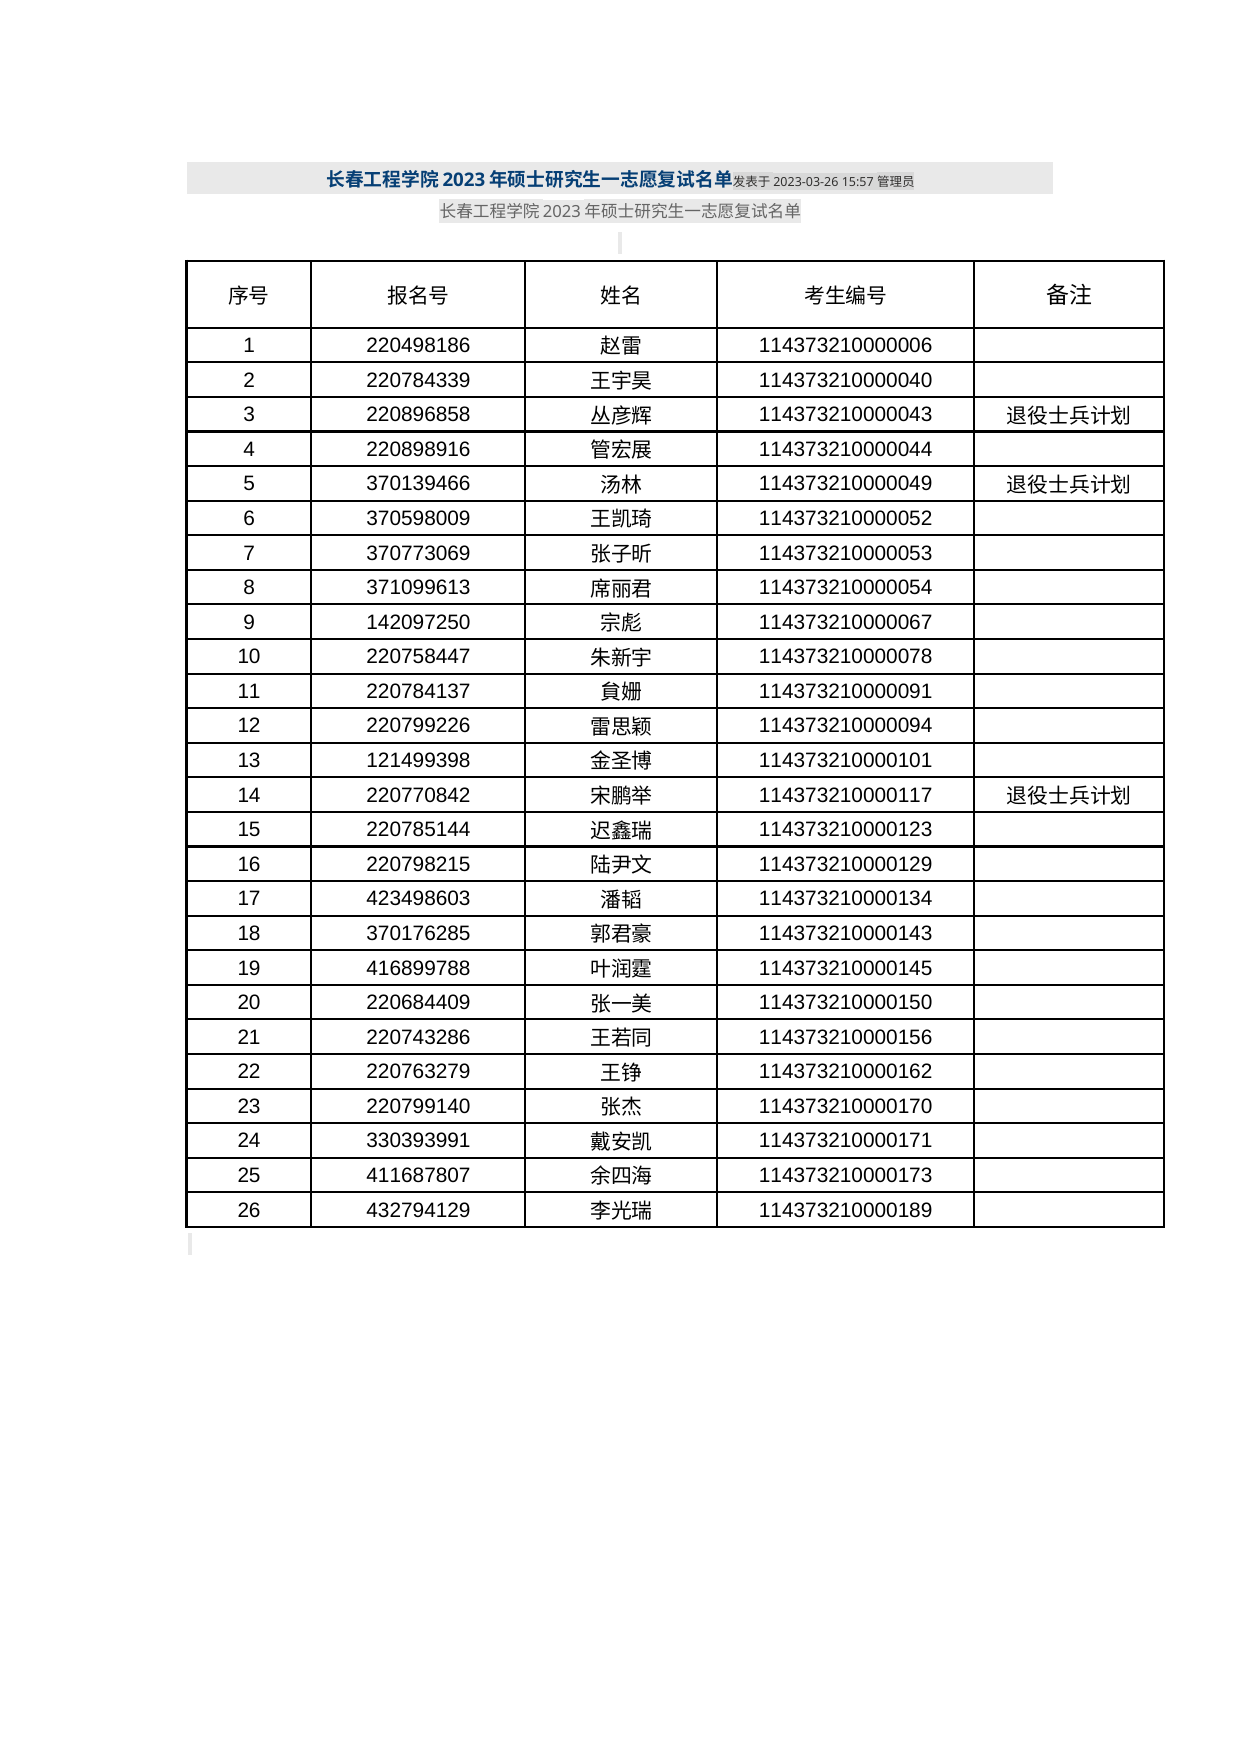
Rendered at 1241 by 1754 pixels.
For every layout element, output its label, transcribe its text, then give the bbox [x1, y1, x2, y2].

table_cell [975, 1193, 1163, 1226]
table_cell [975, 882, 1163, 914]
table_cell [975, 1124, 1163, 1157]
table_cell 114373210000150 [718, 986, 973, 1018]
table_header 备注 [975, 262, 1163, 327]
table_cell [975, 1090, 1163, 1122]
table_cell 114373210000129 [718, 848, 973, 880]
table_cell 3 [188, 398, 310, 430]
table_cell 220684409 [312, 986, 524, 1018]
table_cell [975, 709, 1163, 742]
table_cell 432794129 [312, 1193, 524, 1226]
table_cell 114373210000094 [718, 709, 973, 742]
table_cell 411687807 [312, 1159, 524, 1191]
table_cell 管宏展 [526, 433, 716, 465]
table_cell 220898916 [312, 433, 524, 465]
table_cell 220763279 [312, 1055, 524, 1087]
table_cell 114373210000189 [718, 1193, 973, 1226]
table_cell 王凯琦 [526, 502, 716, 534]
table_cell 朱新宇 [526, 640, 716, 672]
table_cell 席丽君 [526, 571, 716, 603]
table_cell 17 [188, 882, 310, 914]
table_cell 李光瑞 [526, 1193, 716, 1226]
table_cell 退役士兵计划 [975, 398, 1163, 430]
table_cell 6 [188, 502, 310, 534]
table_cell 114373210000173 [718, 1159, 973, 1191]
table_cell 张子昕 [526, 536, 716, 569]
table_cell 21 [188, 1020, 310, 1053]
table_cell 19 [188, 951, 310, 984]
table_cell 14 [188, 778, 310, 811]
table_cell 26 [188, 1193, 310, 1226]
table_cell 114373210000123 [718, 813, 973, 845]
table_cell [975, 329, 1163, 361]
table_cell 370139466 [312, 467, 524, 499]
table_cell 13 [188, 744, 310, 776]
table_cell 22 [188, 1055, 310, 1087]
text 长春工程学院2023年硕士研究生一志愿复试名单 [187, 194, 1053, 227]
table_cell 叶润霆 [526, 951, 716, 984]
table_cell [975, 1020, 1163, 1053]
table_cell 雷思颖 [526, 709, 716, 742]
table_cell 220799226 [312, 709, 524, 742]
table_cell 114373210000044 [718, 433, 973, 465]
table_cell 220799140 [312, 1090, 524, 1122]
table_cell 220743286 [312, 1020, 524, 1053]
table_cell 貟姗 [526, 675, 716, 707]
table_cell [975, 986, 1163, 1018]
table_cell 16 [188, 848, 310, 880]
table_cell 金圣博 [526, 744, 716, 776]
table_cell 220785144 [312, 813, 524, 845]
table_cell [975, 605, 1163, 638]
table_cell 114373210000052 [718, 502, 973, 534]
table_cell 114373210000117 [718, 778, 973, 811]
table_cell 王若同 [526, 1020, 716, 1053]
table_header 序号 [188, 262, 310, 327]
table_cell 114373210000054 [718, 571, 973, 603]
table_cell 张杰 [526, 1090, 716, 1122]
table_cell 114373210000067 [718, 605, 973, 638]
table_cell 220770842 [312, 778, 524, 811]
table_cell 114373210000156 [718, 1020, 973, 1053]
table_cell 1 [188, 329, 310, 361]
table_cell [975, 744, 1163, 776]
table_cell 330393991 [312, 1124, 524, 1157]
table_cell 9 [188, 605, 310, 638]
table_cell 宋鹏举 [526, 778, 716, 811]
table_cell 220784339 [312, 363, 524, 396]
table_cell [975, 640, 1163, 672]
table_cell 戴安凯 [526, 1124, 716, 1157]
table_cell 退役士兵计划 [975, 778, 1163, 811]
table_cell 王铮 [526, 1055, 716, 1087]
table_cell 370598009 [312, 502, 524, 534]
table_cell [975, 951, 1163, 984]
table_cell 2 [188, 363, 310, 396]
table_header 考生编号 [718, 262, 973, 327]
table_cell [975, 433, 1163, 465]
subtitle 长春工程学院2023年硕士研究生一志愿复试名单发表于 2023-03-26 15:57 管理员 [187, 162, 1053, 194]
table_cell 114373210000040 [718, 363, 973, 396]
table_cell 陆尹文 [526, 848, 716, 880]
table_cell 142097250 [312, 605, 524, 638]
table_cell 370176285 [312, 917, 524, 949]
table_header 姓名 [526, 262, 716, 327]
table_cell [975, 917, 1163, 949]
table_cell 371099613 [312, 571, 524, 603]
table_cell [975, 536, 1163, 569]
table_cell 丛彦辉 [526, 398, 716, 430]
table_cell 114373210000043 [718, 398, 973, 430]
table_cell 114373210000145 [718, 951, 973, 984]
table_cell 8 [188, 571, 310, 603]
table_cell [975, 571, 1163, 603]
table_cell 张一美 [526, 986, 716, 1018]
table_cell 潘韬 [526, 882, 716, 914]
table_cell 退役士兵计划 [975, 467, 1163, 499]
table_cell [975, 675, 1163, 707]
table_cell 220896858 [312, 398, 524, 430]
table_cell 121499398 [312, 744, 524, 776]
table_cell 10 [188, 640, 310, 672]
table_cell 220798215 [312, 848, 524, 880]
table_cell 114373210000006 [718, 329, 973, 361]
table_cell 114373210000049 [718, 467, 973, 499]
table_cell 11 [188, 675, 310, 707]
table_cell 370773069 [312, 536, 524, 569]
table_cell 郭君豪 [526, 917, 716, 949]
table_cell 20 [188, 986, 310, 1018]
table_cell 23 [188, 1090, 310, 1122]
table_header 报名号 [312, 262, 524, 327]
table_cell 114373210000162 [718, 1055, 973, 1087]
table_cell 114373210000101 [718, 744, 973, 776]
table_cell 114373210000091 [718, 675, 973, 707]
table_cell [975, 363, 1163, 396]
table_cell [975, 813, 1163, 845]
table_cell 赵雷 [526, 329, 716, 361]
table_cell [975, 1159, 1163, 1191]
table_cell 24 [188, 1124, 310, 1157]
table_cell 12 [188, 709, 310, 742]
table_cell 114373210000078 [718, 640, 973, 672]
table_cell 5 [188, 467, 310, 499]
table_cell 王宇昊 [526, 363, 716, 396]
table_cell [975, 502, 1163, 534]
table_cell 114373210000053 [718, 536, 973, 569]
table_cell 18 [188, 917, 310, 949]
table_cell 宗彪 [526, 605, 716, 638]
table_cell 114373210000170 [718, 1090, 973, 1122]
table_cell 220498186 [312, 329, 524, 361]
table_cell 4 [188, 433, 310, 465]
table_cell [975, 848, 1163, 880]
table_cell 15 [188, 813, 310, 845]
table_cell 220784137 [312, 675, 524, 707]
table_cell 114373210000134 [718, 882, 973, 914]
table_cell 迟鑫瑞 [526, 813, 716, 845]
table_cell 423498603 [312, 882, 524, 914]
table_cell 114373210000171 [718, 1124, 973, 1157]
table_cell 汤林 [526, 467, 716, 499]
table_cell [975, 1055, 1163, 1087]
table_cell 416899788 [312, 951, 524, 984]
table_cell 25 [188, 1159, 310, 1191]
table_cell 114373210000143 [718, 917, 973, 949]
table_cell 220758447 [312, 640, 524, 672]
table_cell 余四海 [526, 1159, 716, 1191]
table_cell 7 [188, 536, 310, 569]
